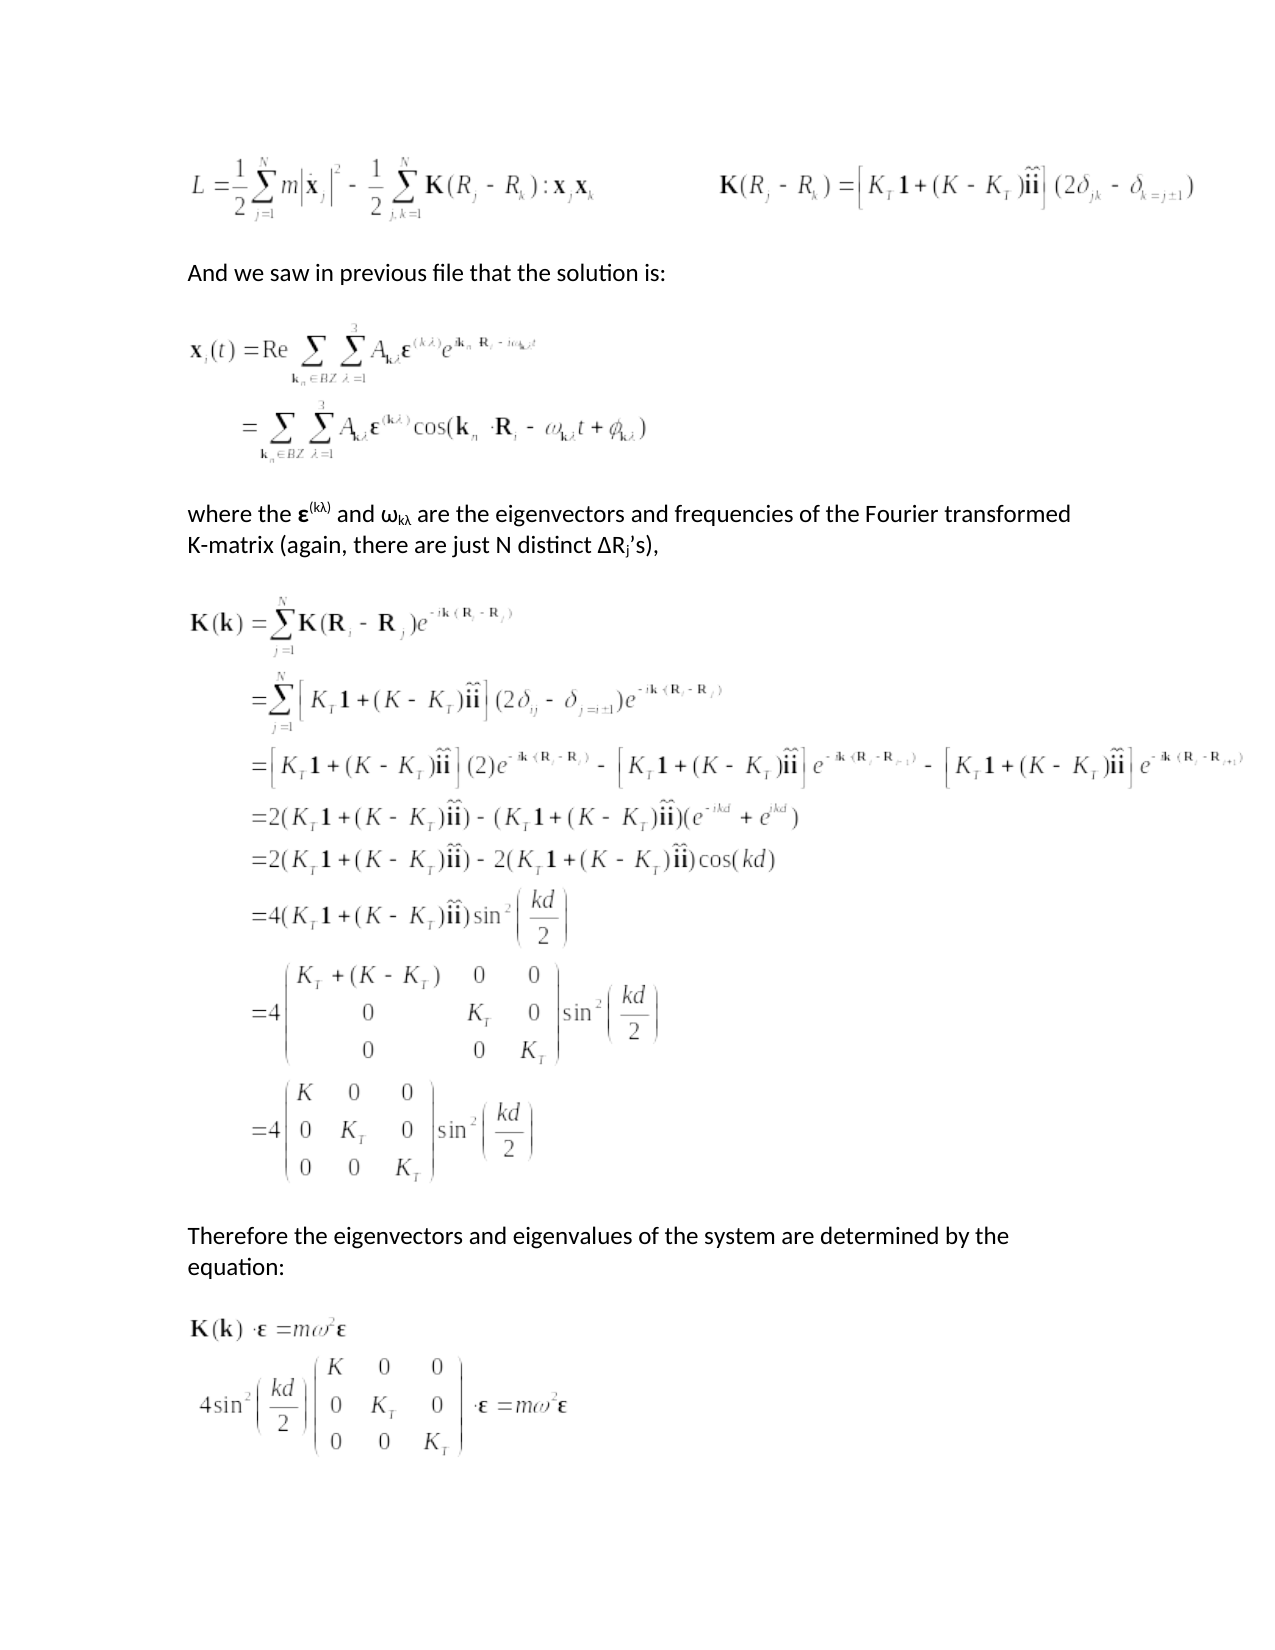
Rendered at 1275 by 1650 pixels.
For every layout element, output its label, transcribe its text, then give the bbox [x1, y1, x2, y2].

text And we saw in previous file that the solution is: [187, 257, 1087, 287]
text Therefore the eigenvectors and eigenvalues of the system are determined by the equation: [187, 1220, 1087, 1281]
text where the ε(kλ) and ωkλ are the eigenvectors and frequencies of the Fourier transformed K-matrix (again, there are just N distinct ΔRj’s), [187, 498, 1087, 559]
